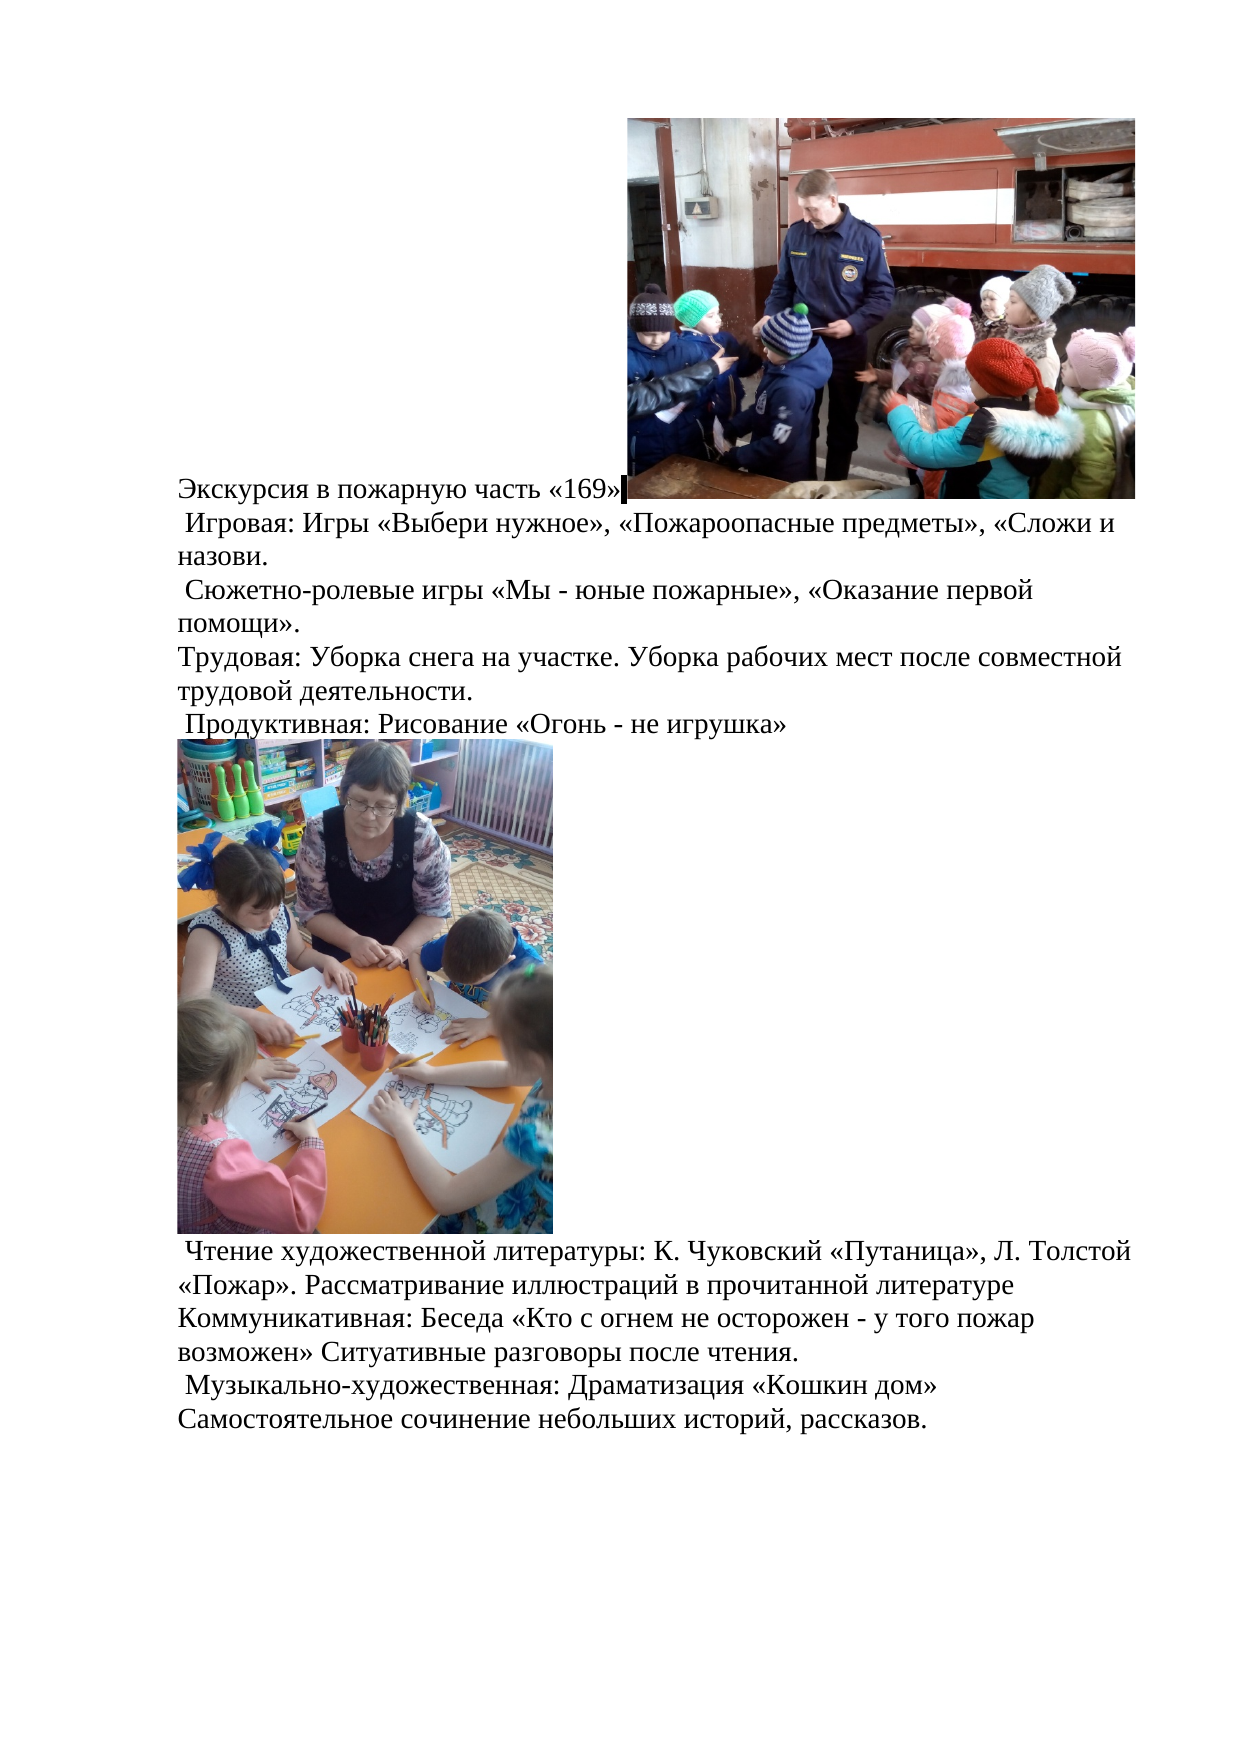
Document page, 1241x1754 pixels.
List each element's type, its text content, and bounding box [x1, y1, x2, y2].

text Чтение художественной литературы: К. Чуковский «Путаница», Л. Толстой «Пожар». Рассматривание иллюстраций в прочитанной литературе Коммуникативная: Беседа «Кто с огнем не осторожен - у того пожар возможен» Ситуативные разговоры после чтения. [177, 1233, 1152, 1367]
picture [177, 739, 553, 1234]
text Трудовая: Уборка снега на участке. Уборка рабочих мест после совместной трудовой деятельности. [177, 639, 1152, 706]
text Музыкально-художественная: Драматизация «Кошкин дом» Самостоятельное сочинение небольших историй, рассказов. [177, 1367, 1152, 1434]
picture [627, 118, 1136, 499]
text Сюжетно-ролевые игры «Мы - юные пожарные», «Оказание первой помощи». [177, 572, 1152, 639]
text Игровая: Игры «Выбери нужное», «Пожароопасные предметы», «Сложи и назови. [177, 505, 1152, 572]
